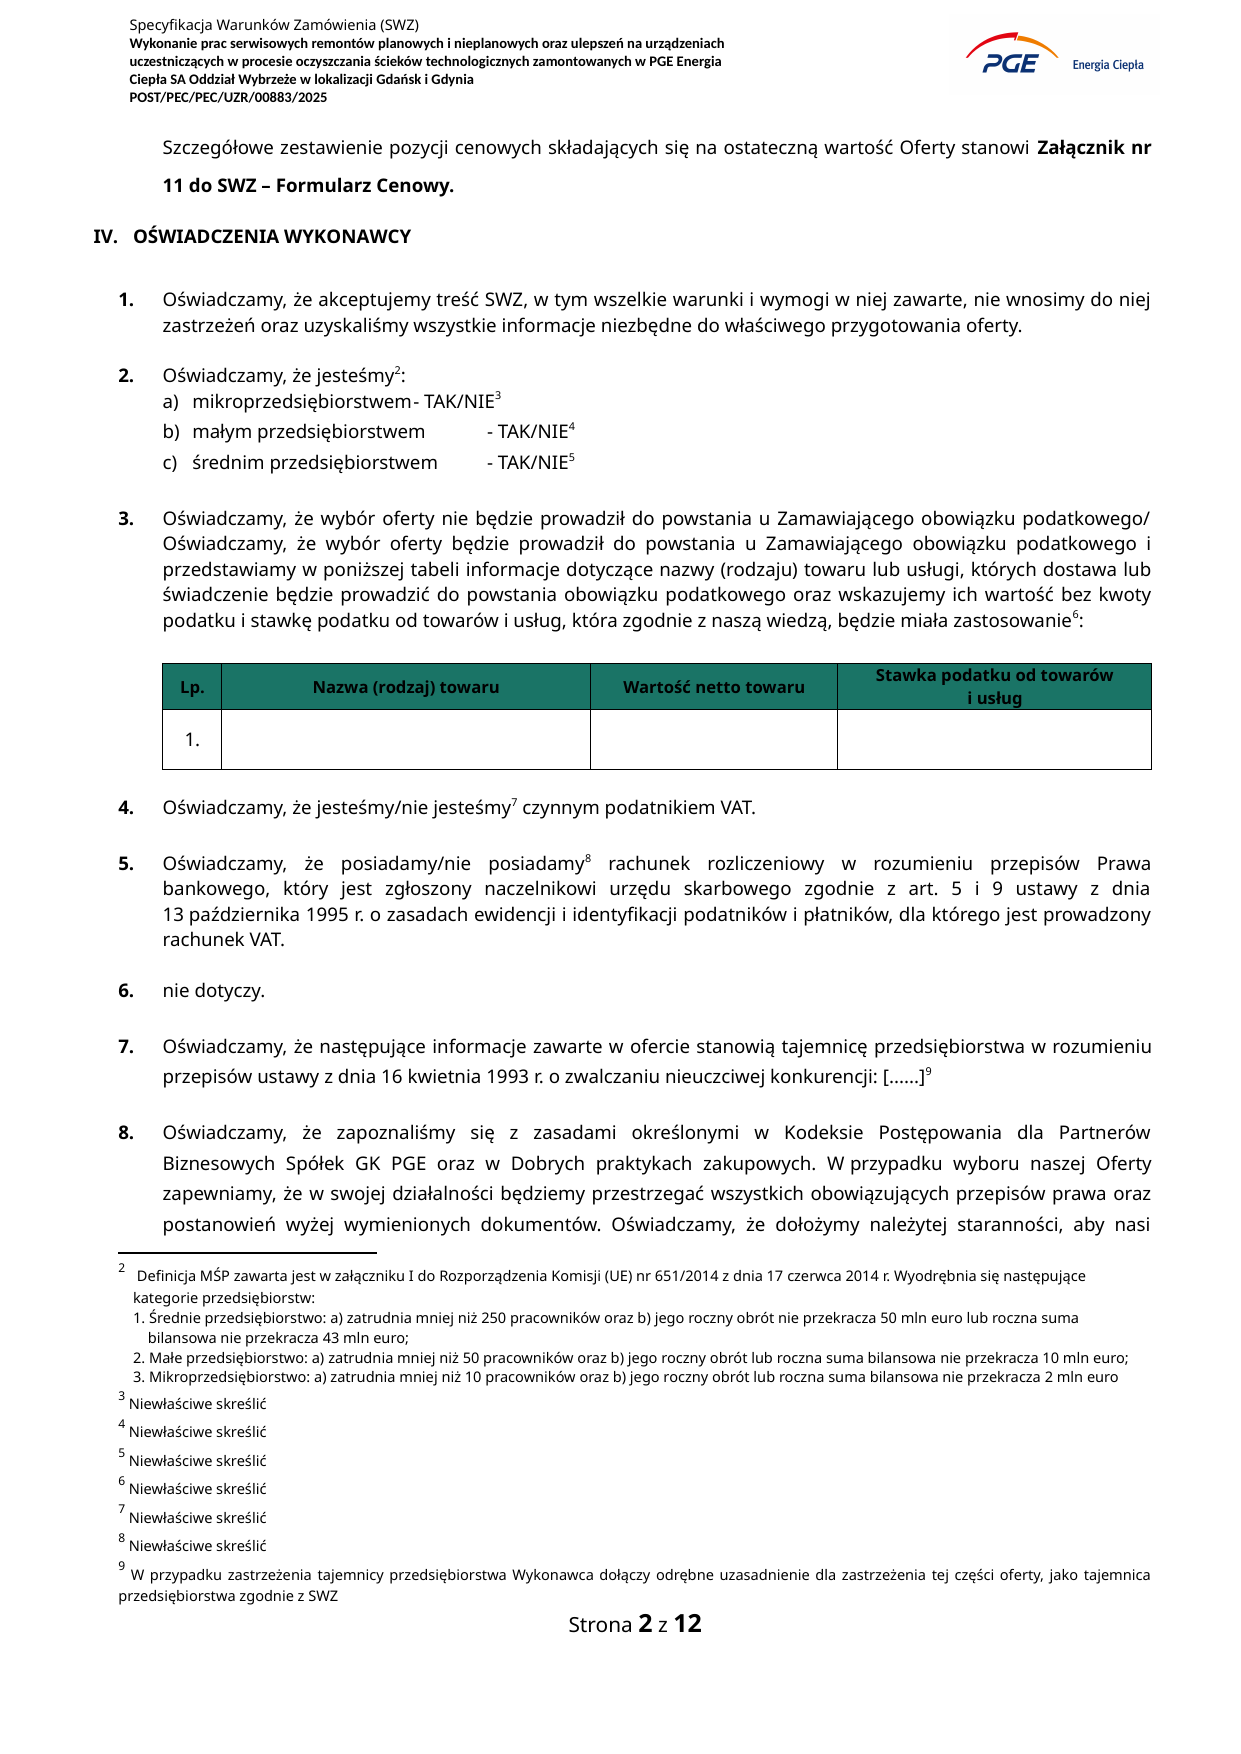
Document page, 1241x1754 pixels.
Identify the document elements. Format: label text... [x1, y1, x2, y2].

list Oświadczamy, że jesteśmy/nie jesteśmy czynnym podatnikiem VAT. [118, 794, 1152, 820]
list Oświadczamy, że wybór oferty nie będzie prowadził do powstania u Zamawiającego obowiązku podatkowego/ Oświadczamy, że wybór oferty będzie prowadził do powstania u Zamawiającego obowiązku podatkowego i przedstawiamy w poniższej tabeli informacje dotyczące nazwy (rodzaju) towaru lub usługi, których dostawa lub świadczenie będzie prowadzić do powstania obowiązku podatkowego oraz wskazujemy ich wartość bez kwoty podatku i stawkę podatku od towarów i usług, która zgodnie z naszą wiedzą, będzie miała zastosowanie: [118, 505, 1152, 632]
table_cell [838, 710, 1151, 768]
list OŚWIADCZENIA WYKONAWCY [118, 223, 1152, 249]
table_header Wartość netto towaru [591, 664, 837, 709]
table_cell [222, 710, 590, 768]
table_cell [591, 710, 837, 768]
list Oświadczamy, że następujące informacje zawarte w ofercie stanowią tajemnicę przedsiębiorstwa w rozumieniu przepisów ustawy z dnia 16 kwietnia 1993 r. o zwalczaniu nieuczciwej konkurencji: [......] [118, 1033, 1152, 1089]
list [118, 1119, 1152, 1237]
picture [948, 14, 1161, 95]
list średnim przedsiębiorstwem - TAK/NIE [162, 449, 1152, 475]
list małym przedsiębiorstwem - TAK/NIE [162, 418, 1152, 444]
list mikroprzedsiębiorstwem - TAK/NIE [162, 388, 1152, 413]
list Oświadczamy, że posiadamy/nie posiadamy rachunek rozliczeniowy w rozumieniu przepisów Prawa bankowego, który jest zgłoszony naczelnikowi urzędu skarbowego zgodnie z art. 5 i 9 ustawy z dnia 13 października 1995 r. o zasadach ewidencji i identyfikacji podatników i płatników, dla którego jest prowadzony rachunek VAT. [118, 850, 1152, 952]
table_cell 1. [163, 710, 221, 768]
list Szczegółowe zestawienie pozycji cenowych składających się na ostateczną wartość Oferty stanowi Załącznik nr 11 do SWZ – Formularz Cenowy. [162, 134, 1152, 198]
list nie dotyczy. [118, 977, 1152, 1003]
list Oświadczamy, że jesteśmy: [118, 362, 1152, 388]
table_header Nazwa (rodzaj) towaru [222, 664, 590, 709]
table_header Lp. [163, 664, 221, 709]
list Oświadczamy, że akceptujemy treść SWZ, w tym wszelkie warunki i wymogi w niej zawarte, nie wnosimy do niej zastrzeżeń oraz uzyskaliśmy wszystkie informacje niezbędne do właściwego przygotowania oferty. [118, 286, 1152, 337]
table_header Stawka podatku od towarów i usług [838, 664, 1151, 709]
